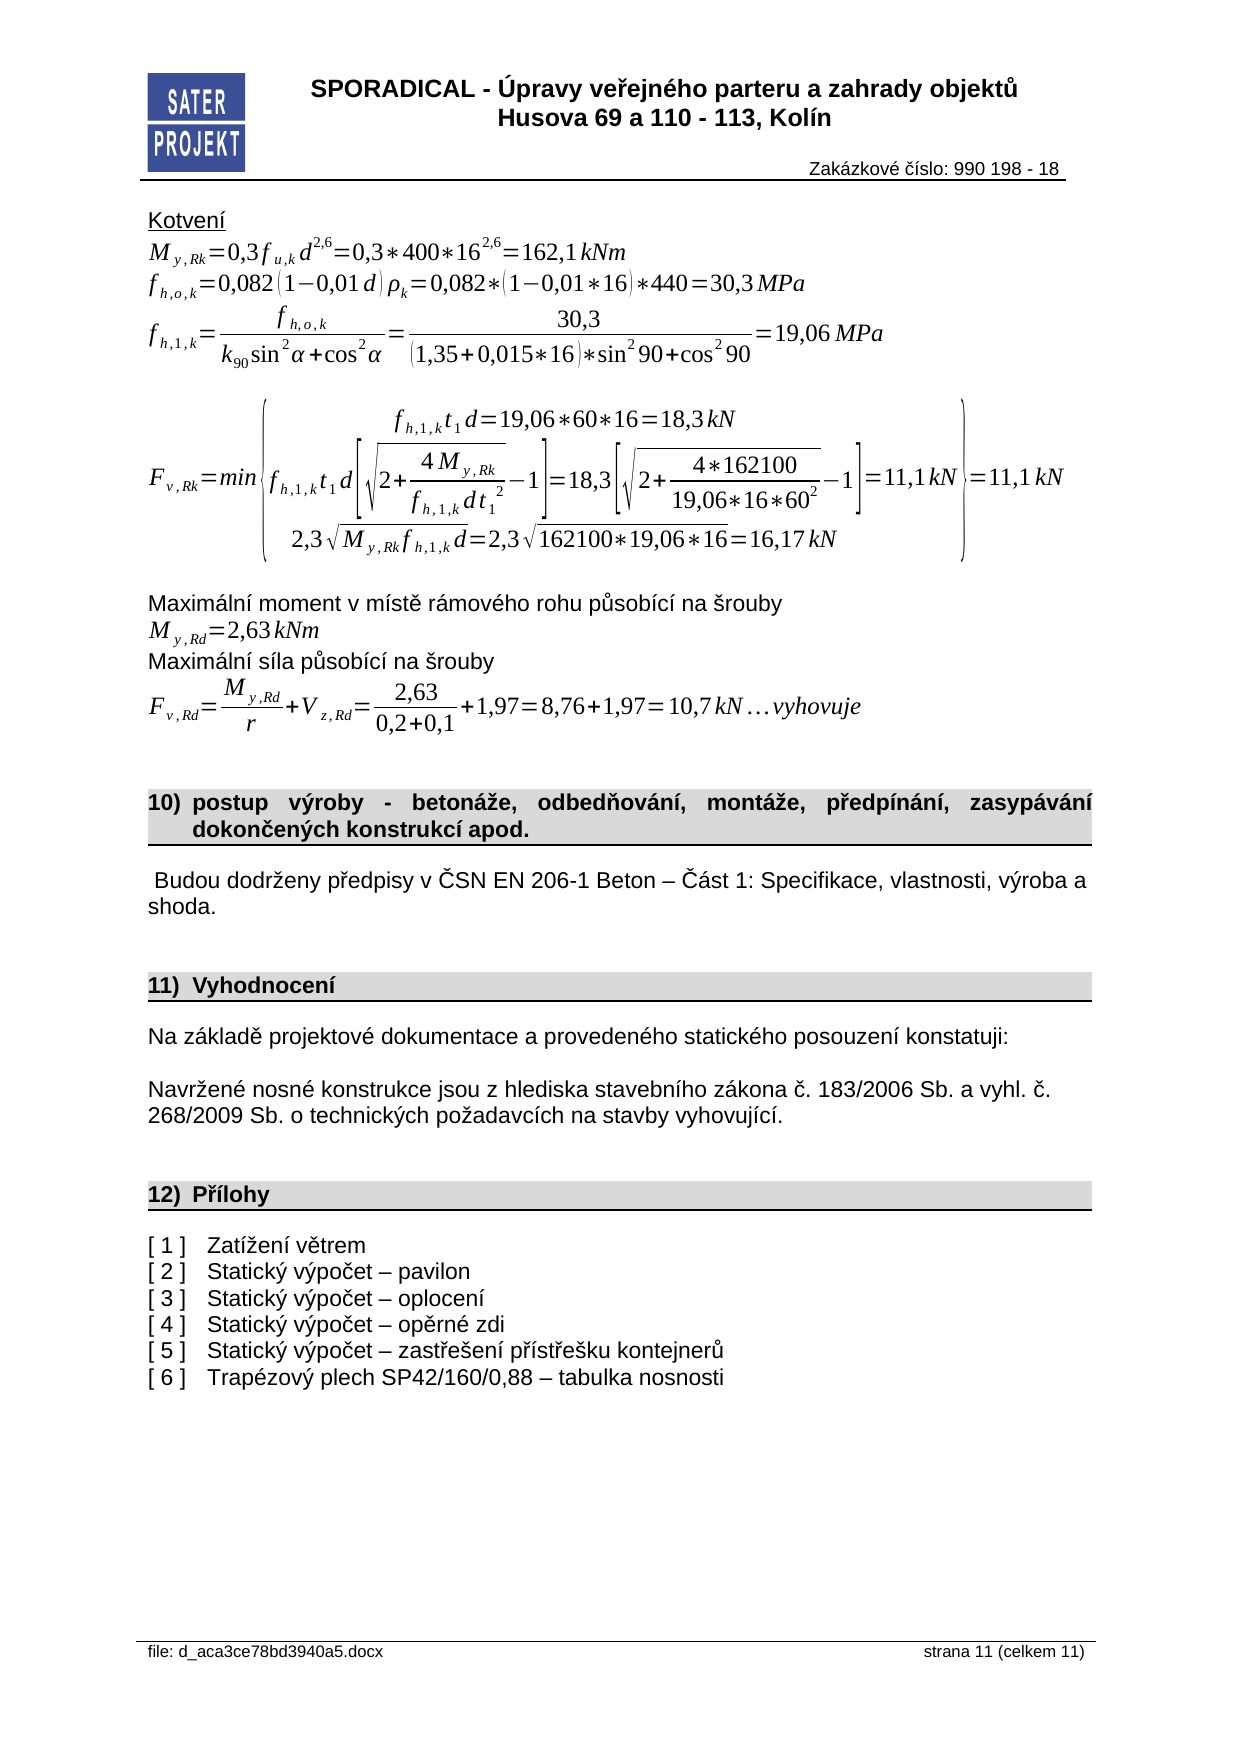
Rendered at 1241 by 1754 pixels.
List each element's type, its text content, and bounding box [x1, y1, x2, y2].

list Statický výpočet – opěrné zdi [148, 1311, 1092, 1337]
picture [147, 73, 246, 172]
text Budou dodrženy předpisy v ČSN EN 206-1 Beton – Část 1: Specifikace, vlastnosti, výroba a shoda. [148, 867, 1092, 919]
subtitle Vyhodnocení [148, 972, 1092, 1000]
text Maximální síla působící na šrouby [148, 648, 1092, 674]
list Statický výpočet – oplocení [148, 1284, 1092, 1311]
text Navržené nosné konstrukce jsou z hlediska stavebního zákona č. 183/2006 Sb. a vyhl. č. 268/2009 Sb. o technických požadavcích na stavby vyhovující. [148, 1076, 1092, 1128]
list Statický výpočet – pavilon [148, 1258, 1092, 1284]
list Trapézový plech SP42/160/0,88 – tabulka nosnosti [148, 1363, 1092, 1390]
list Statický výpočet – zastřešení přístřešku kontejnerů [148, 1337, 1092, 1363]
subtitle postup výroby - betonáže, odbedňování, montáže, předpínání, zasypávání dokončených konstrukcí apod. [148, 789, 1092, 844]
text Na základě projektové dokumentace a provedeného statického posouzení konstatuji: [148, 1023, 1092, 1049]
subtitle Přílohy [148, 1181, 1092, 1209]
text Kotvení [148, 207, 1092, 233]
text Maximální moment v místě rámového rohu působící na šrouby [148, 590, 1092, 616]
list Zatížení větrem [148, 1232, 1092, 1258]
